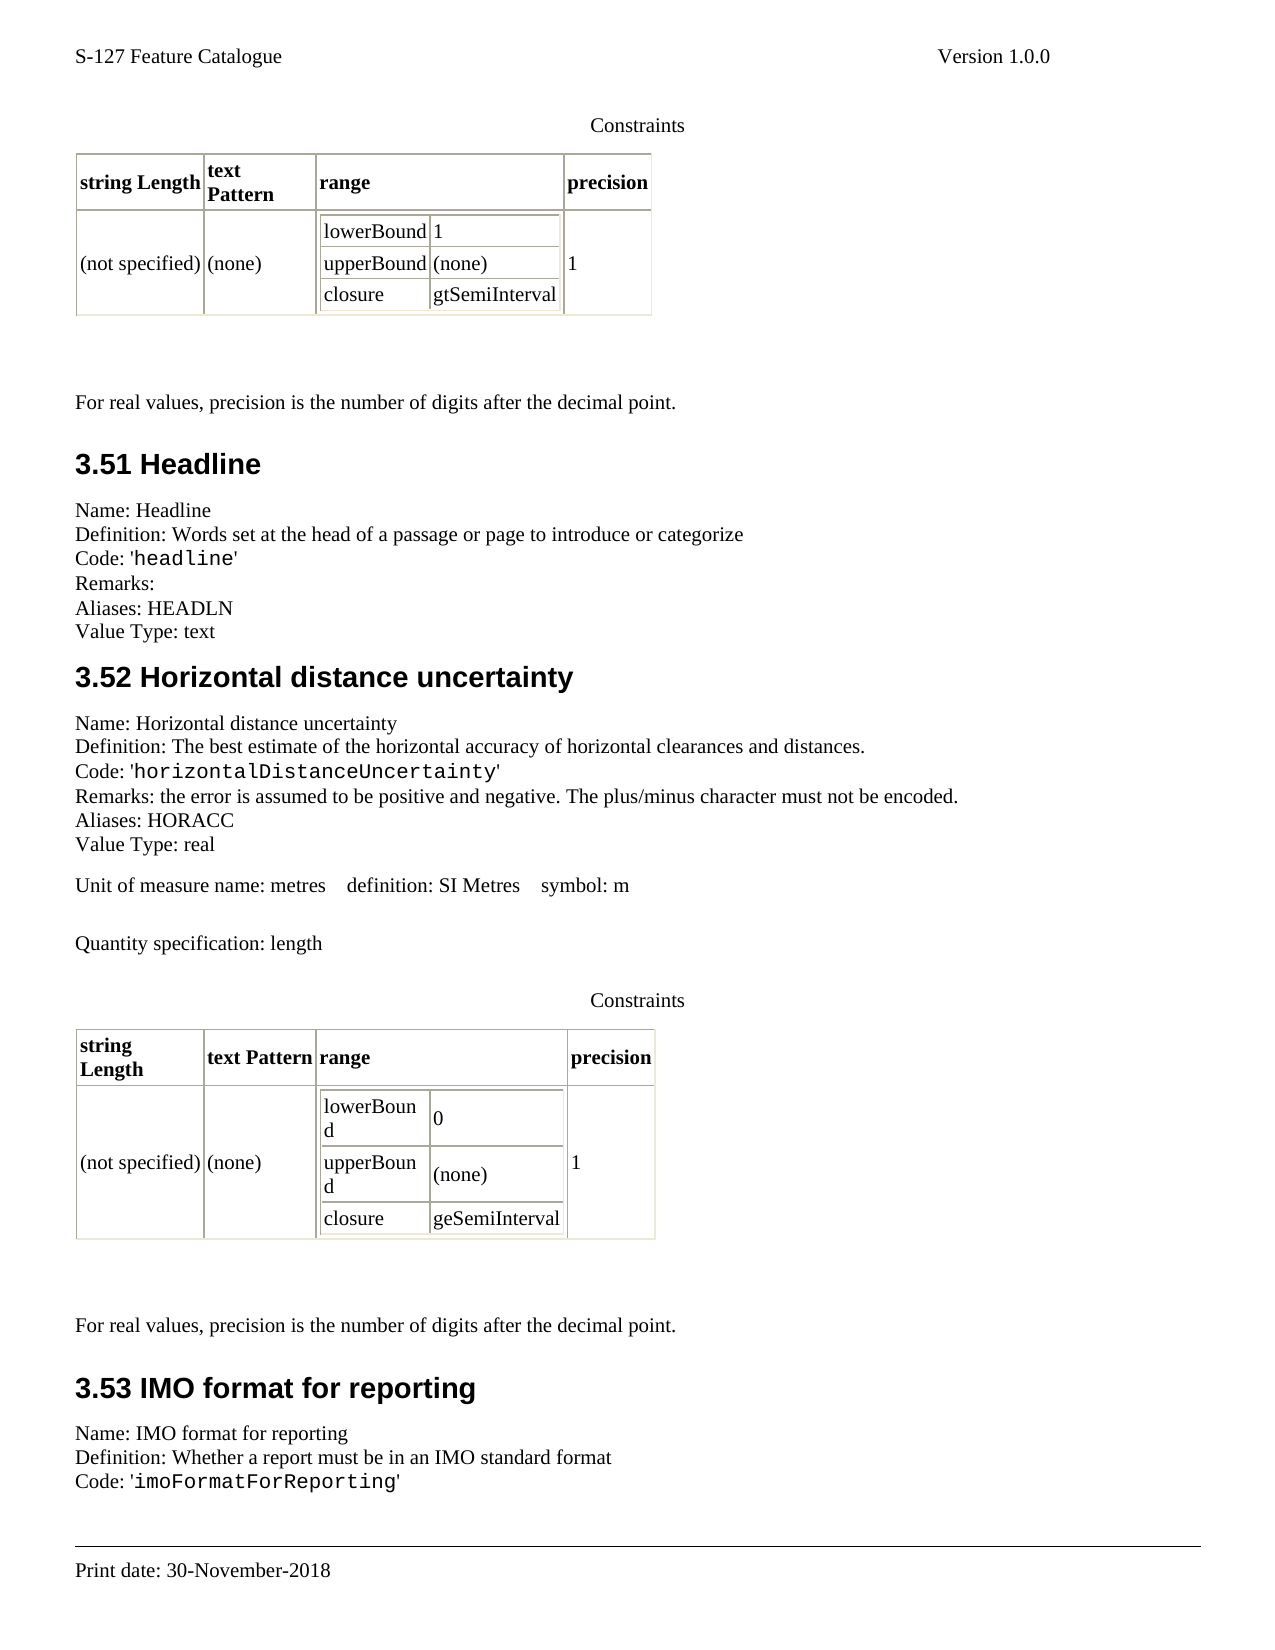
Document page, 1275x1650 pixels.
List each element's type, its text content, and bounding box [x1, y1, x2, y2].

text Constraints [75, 112, 1200, 137]
table_cell [317, 1086, 567, 1238]
text For real values, precision is the number of digits after the decimal point. [75, 390, 1200, 414]
table_header text Pattern [205, 155, 315, 209]
table_cell [317, 211, 563, 314]
table_header text Pattern [205, 1030, 315, 1084]
subtitle 3.53 IMO format for reporting [75, 1371, 1200, 1404]
table_header string Length [77, 1030, 203, 1084]
table_cell 1 [565, 211, 651, 314]
subtitle 3.51 Headline [75, 447, 1200, 481]
table_header range [317, 155, 563, 209]
text Unit of measure name: metres definition: SI Metres symbol: m [75, 873, 1200, 897]
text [75, 1421, 1200, 1495]
table_cell 1 [568, 1086, 654, 1238]
table_cell (none) [205, 1086, 315, 1238]
table_header string Length [77, 155, 203, 209]
table_header precision [565, 155, 651, 209]
subtitle 3.52 Horizontal distance uncertainty [75, 660, 1200, 694]
text Name: Headline Definition: Words set at the head of a passage or page to introduce or categorize Code: 'headline' Remarks: Aliases: HEADLN Value Type: text [75, 497, 1200, 643]
table_header range [317, 1030, 567, 1084]
text For real values, precision is the number of digits after the decimal point. [75, 1313, 1200, 1337]
text Name: Horizontal distance uncertainty Definition: The best estimate of the horizontal accuracy of horizontal clearances and distances. Code: 'horizontalDistanceUncertainty' Remarks: the error is assumed to be positive and negative. The plus/minus character must not be encoded. Aliases: HORACC Value Type: real [75, 710, 1200, 856]
text Constraints [75, 988, 1200, 1012]
text Quantity specification: length [75, 931, 1200, 954]
table_cell (none) [205, 211, 315, 314]
table_header precision [568, 1030, 654, 1084]
table_cell (not specified) [77, 1086, 203, 1238]
table_cell (not specified) [77, 211, 203, 314]
